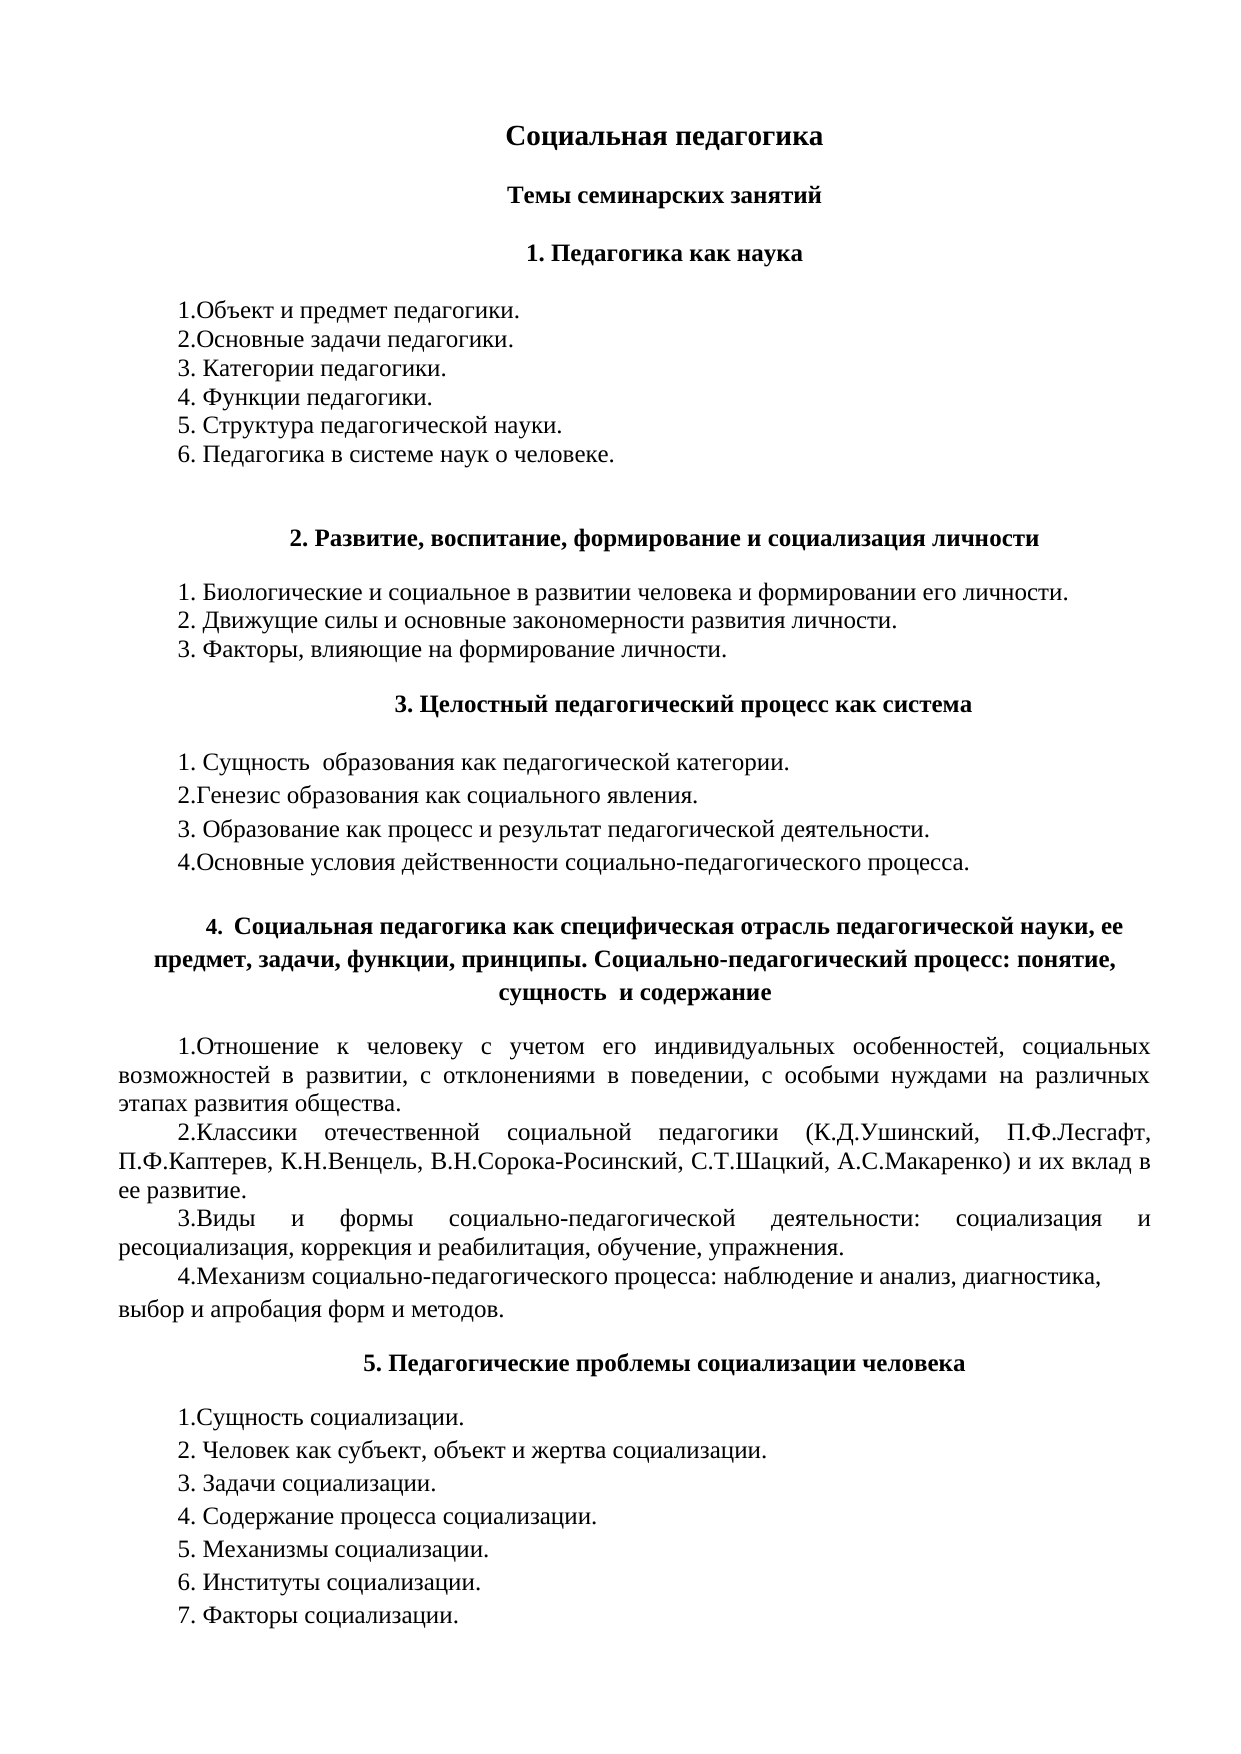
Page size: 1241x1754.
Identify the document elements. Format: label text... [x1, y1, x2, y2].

text 3. Факторы, влияющие на формирование личности. [118, 634, 1152, 663]
text 1. Педагогика как наука [118, 238, 1152, 267]
list 3.Виды и формы социально-педагогической деятельности: социализация и ресоциализация, коррекция и реабилитация, обучение, упражнения. [118, 1203, 1152, 1261]
text 6. Педагогика в системе наук о человеке. [118, 439, 1152, 468]
text 1. Сущность образования как педагогической категории. [118, 743, 1152, 777]
text Темы семинарских занятий [118, 180, 1152, 209]
text 3. Категории педагогики. [118, 353, 1152, 382]
text 6. Институты социализации. [118, 1567, 1152, 1596]
text 5. Педагогические проблемы социализации человека [118, 1348, 1152, 1377]
text 3. Образование как процесс и результат педагогической деятельности. [118, 810, 1152, 844]
text 4. Социальная педагогика как специфическая отрасль педагогической науки, ее предмет, задачи, функции, принципы. Социально-педагогический процесс: понятие, сущность и содержание [118, 911, 1152, 1006]
text 5. Структура педагогической науки. [118, 410, 1152, 439]
text 4.Основные условия действенности социально-педагогического процесса. [118, 844, 1152, 877]
text 4. Функции педагогики. [118, 382, 1152, 410]
text 4. Содержание процесса социализации. [118, 1501, 1152, 1529]
text 1.Сущность социализации. [118, 1402, 1152, 1430]
text 3. Задачи социализации. [118, 1468, 1152, 1496]
text 4.Механизм социально-педагогического процесса: наблюдение и анализ, диагностика, выбор и апробация форм и методов. [118, 1261, 1152, 1323]
list 1.Отношение к человеку с учетом его индивидуальных особенностей, социальных возможностей в развитии, с отклонениями в поведении, с особыми нуждами на различных этапах развития общества. [118, 1031, 1152, 1117]
text 2.Генезис образования как социального явления. [118, 777, 1152, 810]
text 2. Движущие силы и основные закономерности развития личности. [118, 606, 1152, 634]
list 2.Классики отечественной социальной педагогики (К.Д.Ушинский, П.Ф.Лесгафт, П.Ф.Каптерев, К.Н.Венцель, В.Н.Сорока-Росинский, С.Т.Шацкий, А.С.Макаренко) и их вклад в ее развитие. [118, 1117, 1152, 1203]
text 5. Механизмы социализации. [118, 1534, 1152, 1562]
text 3. Целостный педагогический процесс как система [215, 689, 1152, 718]
text 2. Человек как субъект, объект и жертва социализации. [118, 1435, 1152, 1463]
text Социальная педагогика [118, 118, 1152, 152]
text 1.Объект и предмет педагогики. [118, 295, 1152, 324]
text 1. Биологические и социальное в развитии человека и формировании его личности. [118, 577, 1152, 606]
text 2. Развитие, воспитание, формирование и социализация личности [177, 523, 1152, 552]
text 7. Факторы социализации. [118, 1600, 1152, 1628]
text 2.Основные задачи педагогики. [118, 324, 1152, 353]
